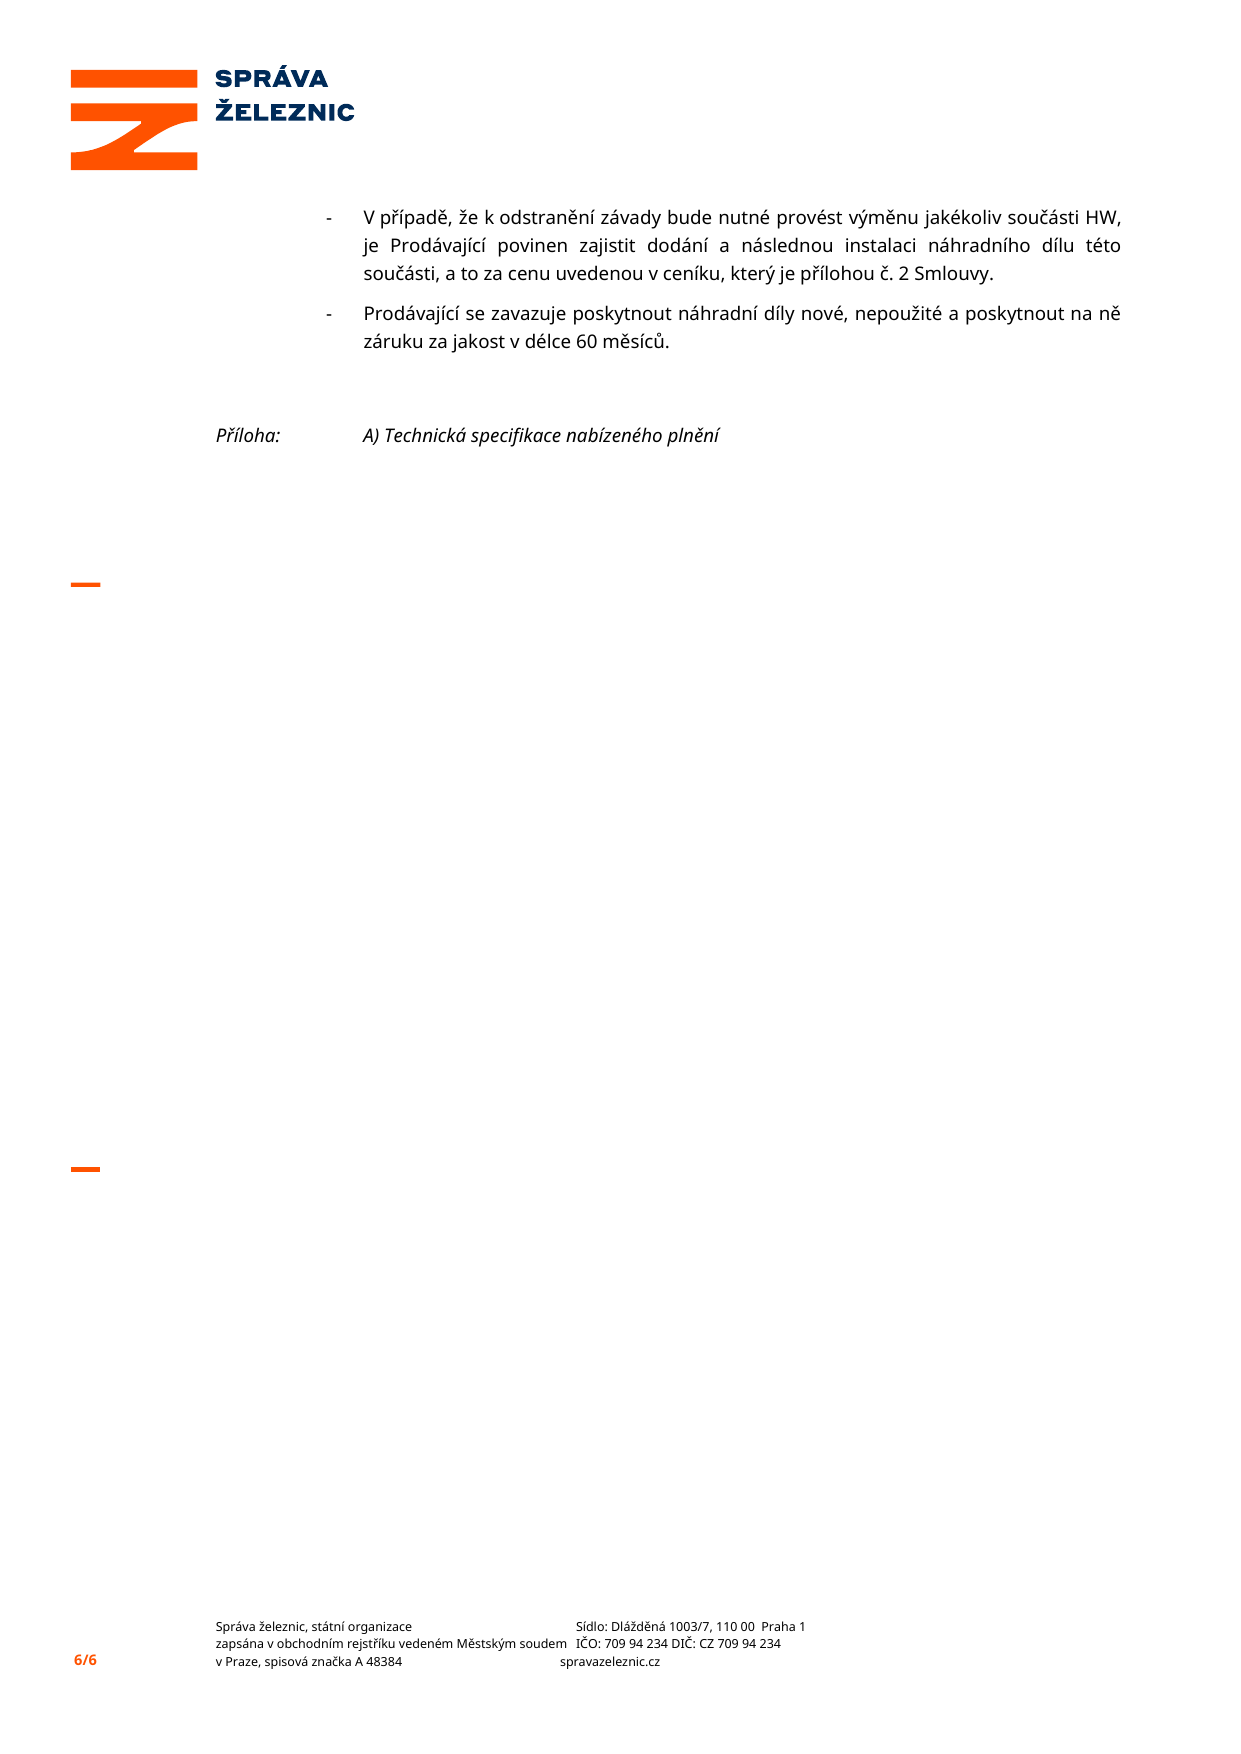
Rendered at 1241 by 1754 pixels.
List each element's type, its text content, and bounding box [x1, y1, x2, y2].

list V případě, že k odstranění závady bude nutné provést výměnu jakékoliv součásti HW, je Prodávající povinen zajistit dodání a následnou instalaci náhradního dílu této součásti, a to za cenu uvedenou v ceníku, který je přílohou č. 2 Smlouvy. [326, 204, 1122, 286]
text Příloha: A) Technická specifikace nabízeného plnění [216, 422, 1122, 448]
list Prodávající se zavazuje poskytnout náhradní díly nové, nepoužité a poskytnout na ně záruku za jakost v délce 60 měsíců. [326, 301, 1122, 354]
